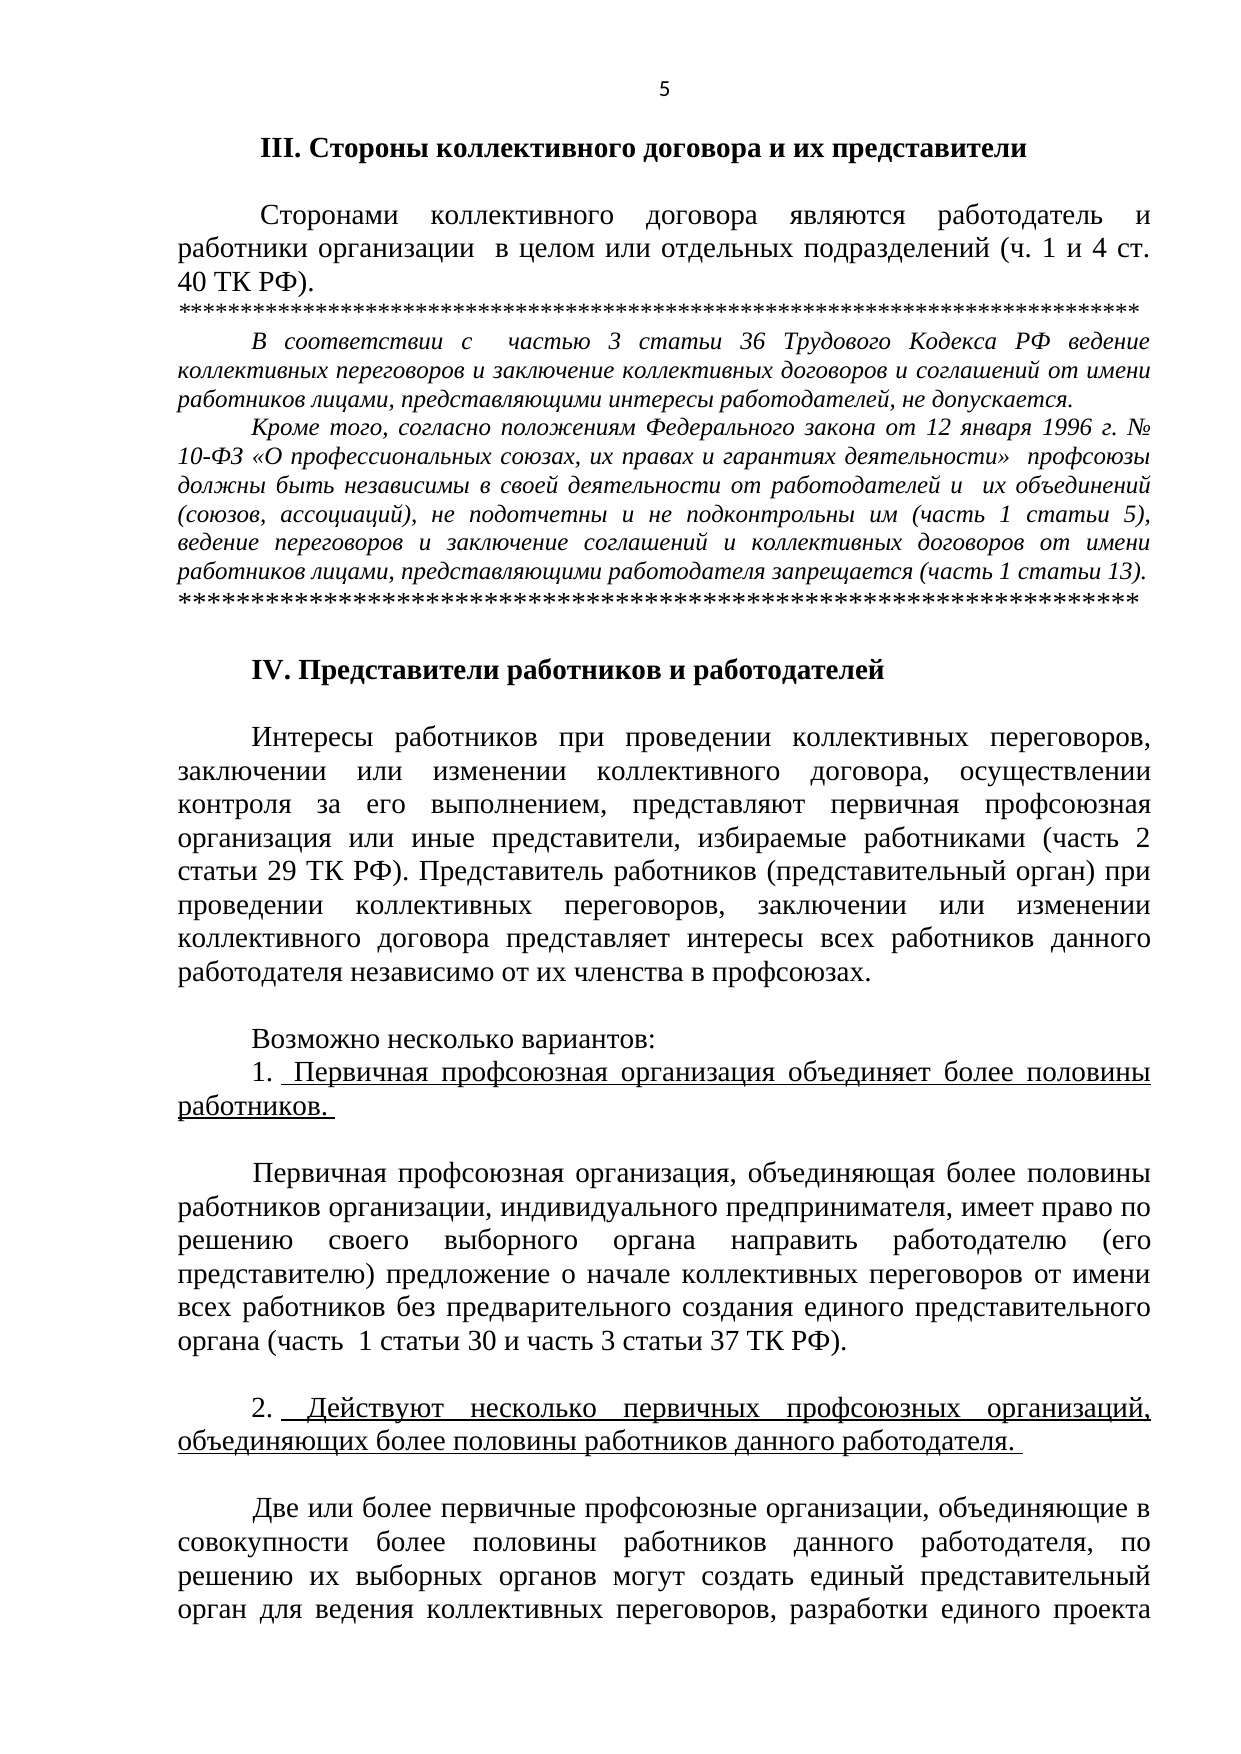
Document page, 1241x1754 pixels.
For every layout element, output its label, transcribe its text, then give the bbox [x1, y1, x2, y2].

text III. Стороны коллективного договора и их представители [177, 130, 1152, 163]
text ***************************************************************************** [177, 297, 1152, 326]
text Кроме того, согласно положениям Федерального закона от 12 января 1996 г. № 10-ФЗ «О профессиональных союзах, их правах и гарантиях деятельности» профсоюзы должны быть независимы в своей деятельности от работодателей и их объединений (союзов, ассоциаций), не подотчетны и не подконтрольны им (часть 1 статьи 5), ведение переговоров и заключение соглашений и коллективных договоров от имени работников лицами, представляющими работодателя запрещается (часть 1 статьи 13). [177, 412, 1152, 585]
list Действуют несколько первичных профсоюзных организаций, объединяющих более половины работников данного работодателя. [177, 1390, 1152, 1457]
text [177, 1491, 1152, 1625]
text Первичная профсоюзная организация, объединяющая более половины работников организации, индивидуального предпринимателя, имеет право по решению своего выборного органа направить работодателю (его представителю) предложение о начале коллективных переговоров от имени всех работников без предварительного создания единого представительного органа (часть 1 статьи 30 и часть 3 статьи 37 ТК РФ). [177, 1155, 1152, 1356]
text Возможно несколько вариантов: [177, 1021, 1152, 1054]
text IV. Представители работников и работодателей [177, 652, 1152, 686]
text В соответствии с частью 3 статьи 36 Трудового Кодекса РФ ведение коллективных переговоров и заключение коллективных договоров и соглашений от имени работников лицами, представляющими интересы работодателей, не допускается. [177, 326, 1152, 412]
text ****************************************************************** [177, 585, 1152, 618]
text Сторонами коллективного договора являются работодатель и работники организации в целом или отдельных подразделений (ч. 1 и 4 ст. 40 ТК РФ). [177, 197, 1152, 297]
list Первичная профсоюзная организация объединяет более половины работников. [177, 1054, 1152, 1122]
text Интересы работников при проведении коллективных переговоров, заключении или изменении коллективного договора, осуществлении контроля за его выполнением, представляют первичная профсоюзная организация или иные представители, избираемые работниками (часть 2 статьи 29 ТК РФ). Представитель работников (представительный орган) при проведении коллективных переговоров, заключении или изменении коллективного договора представляет интересы всех работников данного работодателя независимо от их членства в профсоюзах. [177, 719, 1152, 987]
